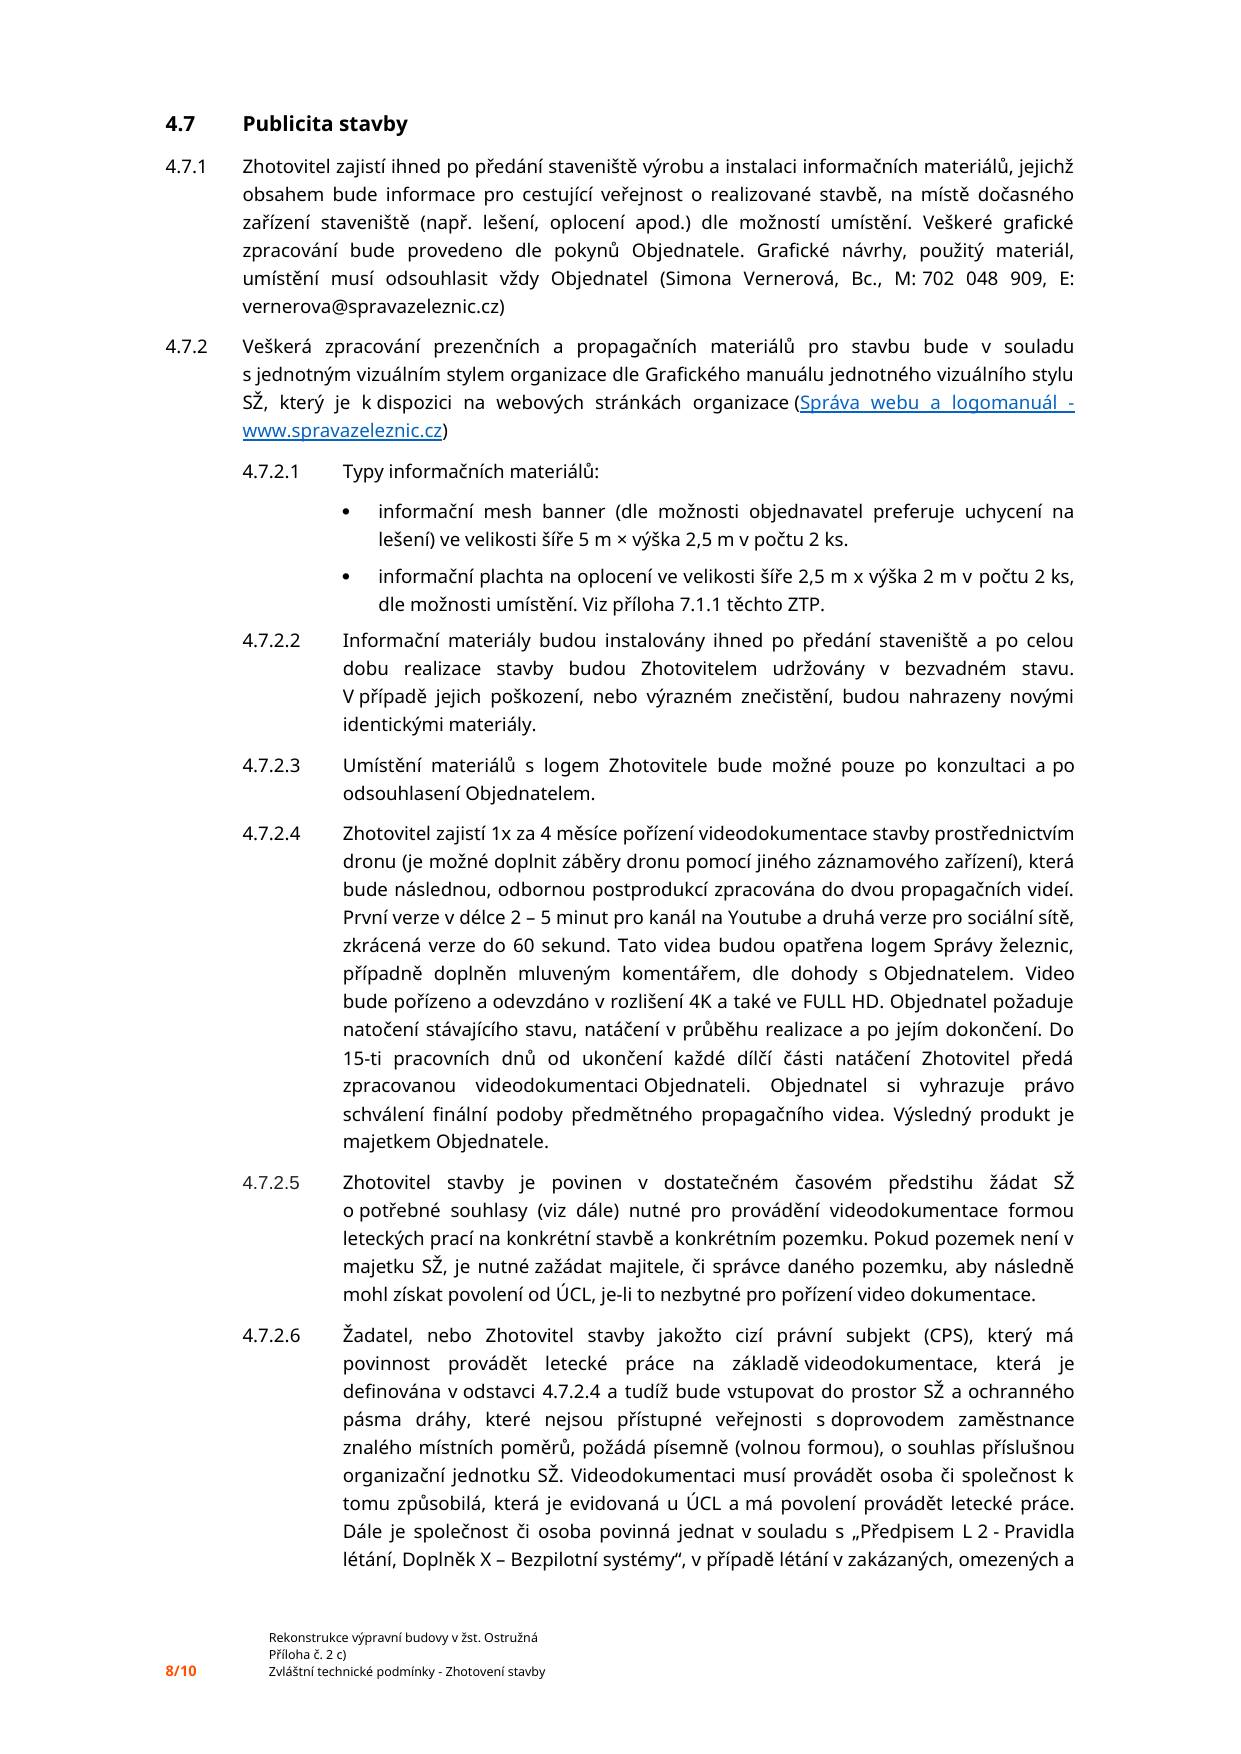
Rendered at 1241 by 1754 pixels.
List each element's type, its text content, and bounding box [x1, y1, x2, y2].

list Veškerá zpracování prezenčních a propagačních materiálů pro stavbu bude v souladu s jednotným vizuálním stylem organizace dle Grafického manuálu jednotného vizuálního stylu SŽ, který je k dispozici na webových stránkách organizace (Správa webu a logomanuál - www.spravazeleznic.cz) [165, 334, 1075, 443]
list Umístění materiálů s logem Zhotovitele bude možné pouze po konzultaci a po odsouhlasení Objednatelem. [242, 752, 1075, 806]
list informační plachta na oplocení ve velikosti šíře 2,5 m x výška 2 m v počtu 2 ks, dle možnosti umístění. Viz příloha 7.1.1 těchto ZTP. [343, 563, 1075, 617]
text Informační materiály budou instalovány ihned po předání staveniště a po celou dobu realizace stavby budou Zhotovitelem udržovány v bezvadném stavu. V případě jejich poškození, nebo výrazném znečistění, budou nahrazeny novými identickými materiály. [242, 627, 1075, 737]
list Typy informačních materiálů: [242, 458, 1075, 484]
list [242, 1322, 1075, 1572]
list Zhotovitel stavby je povinen v dostatečném časovém předstihu žádat SŽ o potřebné souhlasy (viz dále) nutné pro provádění videodokumentace formou leteckých prací na konkrétní stavbě a konkrétním pozemku. Pokud pozemek není v majetku SŽ, je nutné zažádat majitele, či správce daného pozemku, aby následně mohl získat povolení od ÚCL, je-li to nezbytné pro pořízení video dokumentace. [242, 1169, 1075, 1307]
text Publicita stavby [165, 109, 1075, 138]
text Zhotovitel zajistí 1x za 4 měsíce pořízení videodokumentace stavby prostřednictvím dronu (je možné doplnit záběry dronu pomocí jiného záznamového zařízení), která bude následnou, odbornou postprodukcí zpracována do dvou propagačních videí. První verze v délce 2 – 5 minut pro kanál na Youtube a druhá verze pro sociální sítě, zkrácená verze do 60 sekund. Tato videa budou opatřena logem Správy železnic, případně doplněn mluveným komentářem, dle dohody s Objednatelem. Video bude pořízeno a odevzdáno v rozlišení 4K a také ve FULL HD. Objednatel požaduje natočení stávajícího stavu, natáčení v průběhu realizace a po jejím dokončení. Do 15-ti pracovních dnů od ukončení každé dílčí části natáčení Zhotovitel předá zpracovanou videodokumentaci Objednateli. Objednatel si vyhrazuje právo schválení finální podoby předmětného propagačního videa. Výsledný produkt je majetkem Objednatele. [242, 821, 1075, 1154]
text Zhotovitel zajistí ihned po předání staveniště výrobu a instalaci informačních materiálů, jejichž obsahem bude informace pro cestující veřejnost o realizované stavbě, na místě dočasného zařízení staveniště (např. lešení, oplocení apod.) dle možností umístění. Veškeré grafické zpracování bude provedeno dle pokynů Objednatele. Grafické návrhy, použitý materiál, umístění musí odsouhlasit vždy Objednatel (Simona Vernerová, Bc., M: 702 048 909, E: vernerova@spravazeleznic.cz) [165, 153, 1075, 319]
list informační mesh banner (dle možnosti objednavatel preferuje uchycení na lešení) ve velikosti šíře 5 m × výška 2,5 m v počtu 2 ks. [343, 499, 1075, 552]
